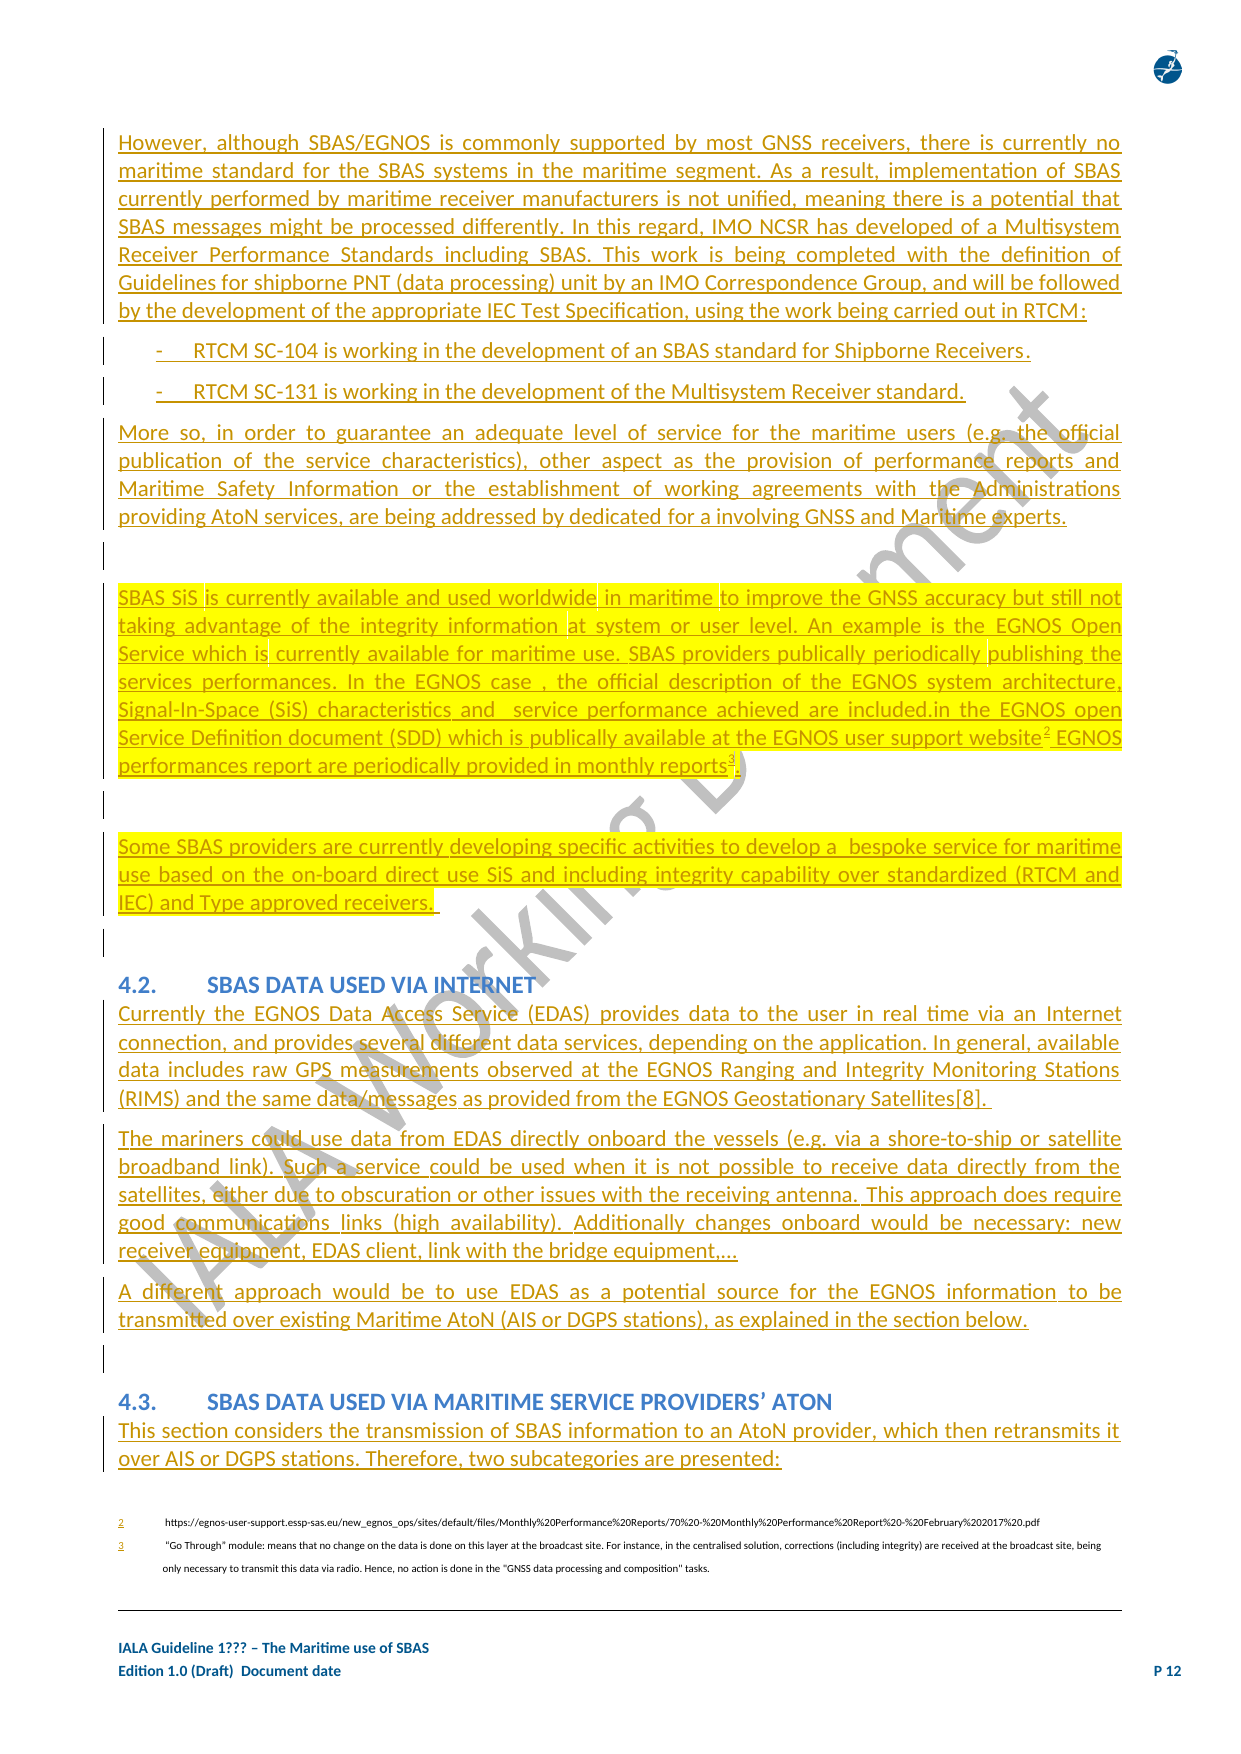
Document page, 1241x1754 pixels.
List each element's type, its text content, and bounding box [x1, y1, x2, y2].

subtitle SBAS Data used via Maritime Service providers’ AtoN [118, 1386, 1122, 1416]
subtitle SBAS Data used via Internet [118, 969, 1122, 999]
picture [1122, 0, 1241, 119]
